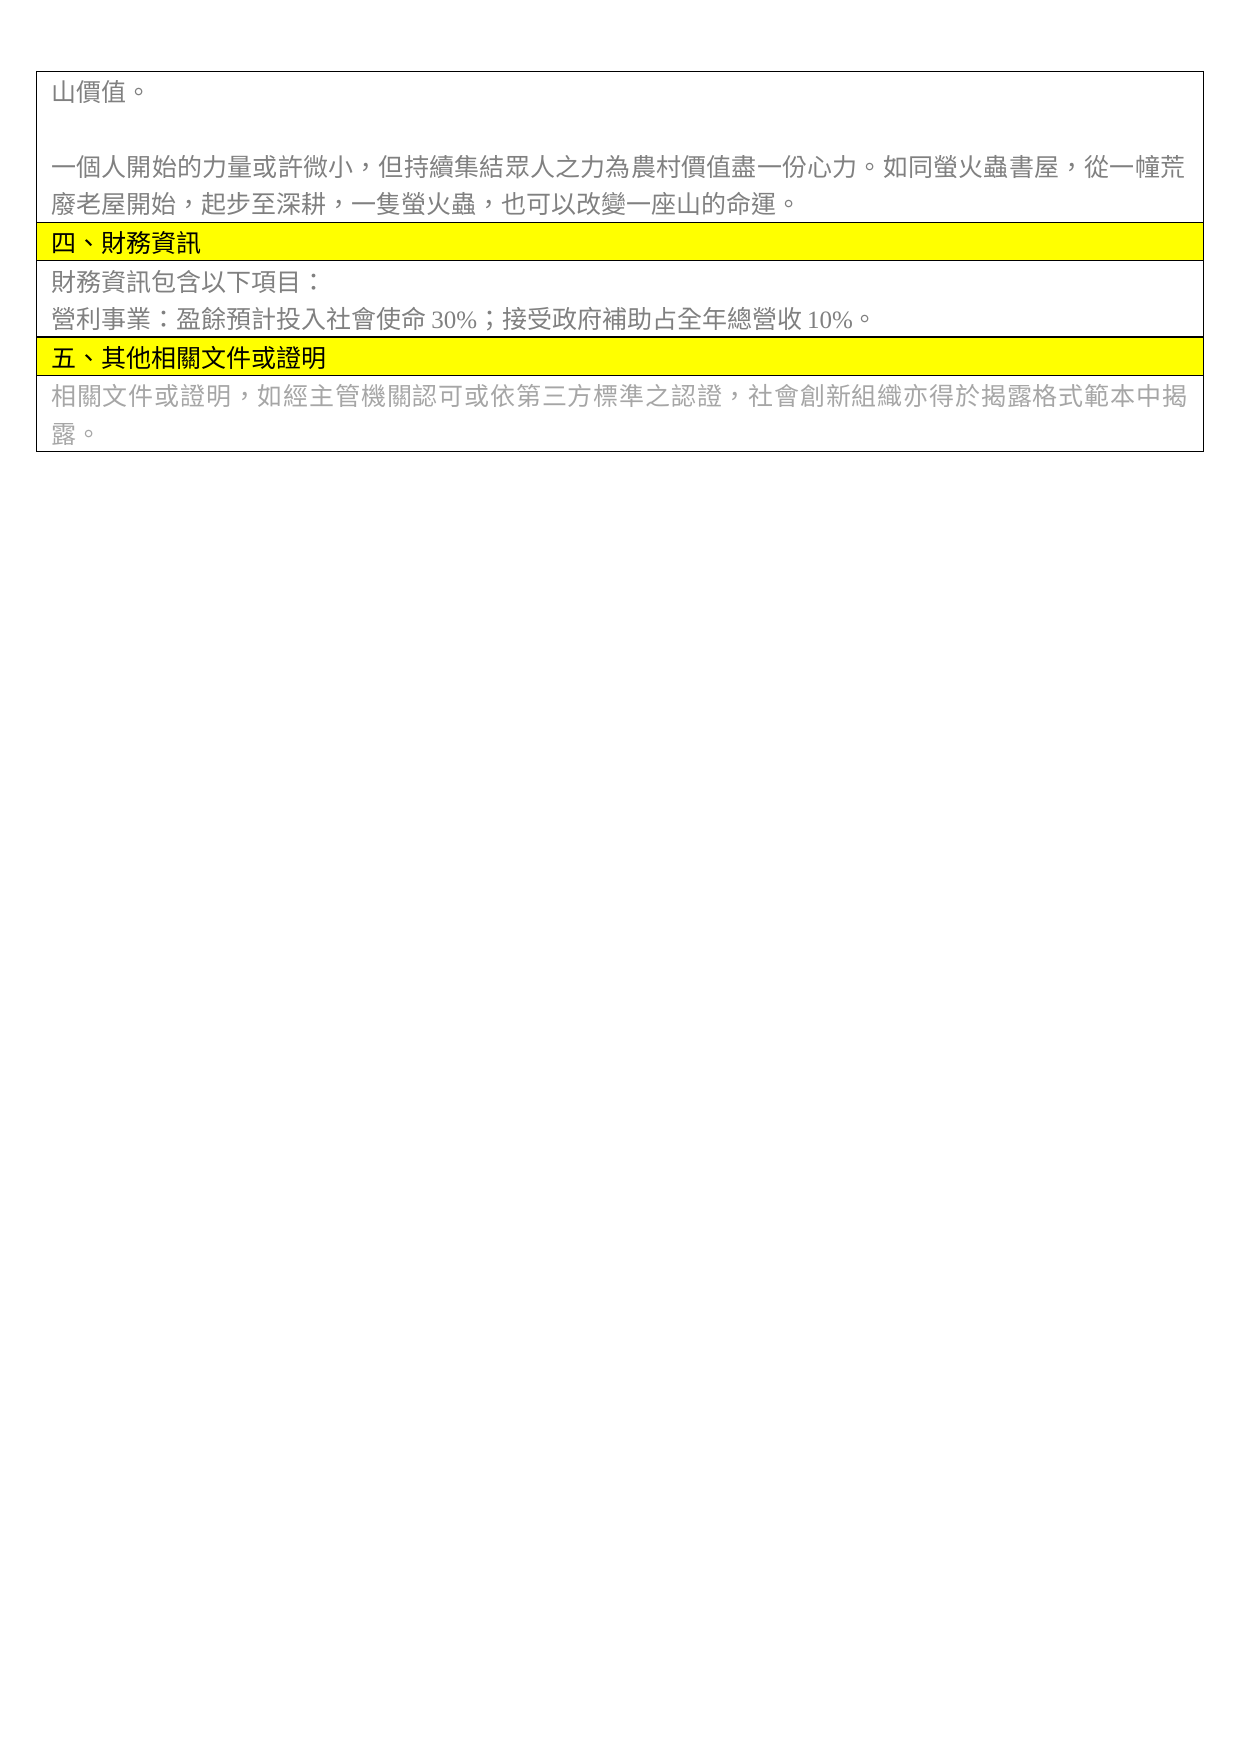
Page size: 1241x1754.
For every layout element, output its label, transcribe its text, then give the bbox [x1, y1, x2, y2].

table_cell 財務資訊包含以下項目： 營利事業：盈餘預計投入社會使命30%；接受政府補助占全年總營收10%。 [37, 261, 1203, 336]
table_cell 四、財務資訊 [37, 223, 1203, 260]
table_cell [37, 72, 1203, 222]
table_cell 相關文件或證明，如經主管機關認可或依第三方標準之認證，社會創新組織亦得於揭露格式範本中揭露。 [37, 376, 1203, 451]
table_cell 五、其他相關文件或證明 [37, 338, 1203, 375]
